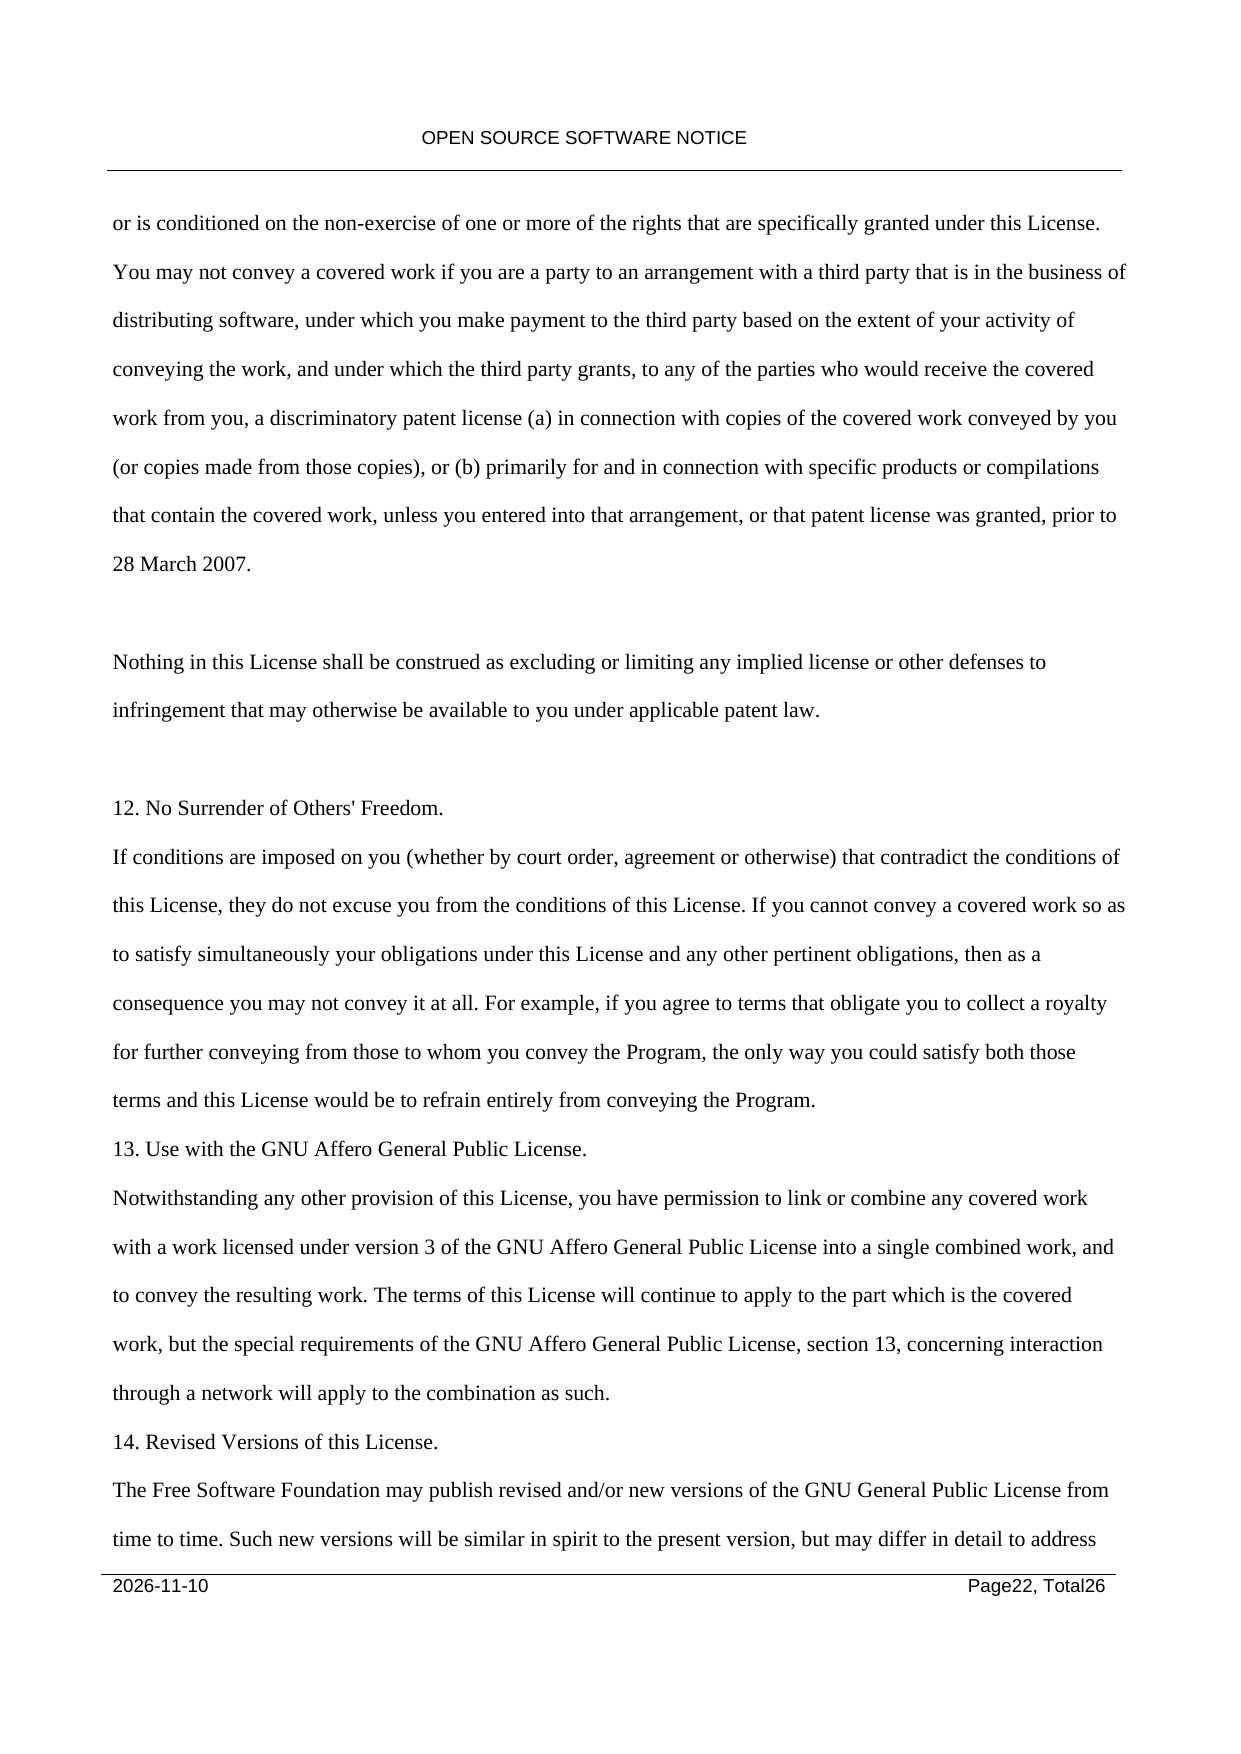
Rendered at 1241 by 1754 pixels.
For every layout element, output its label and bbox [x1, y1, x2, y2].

text [112, 206, 1128, 1555]
